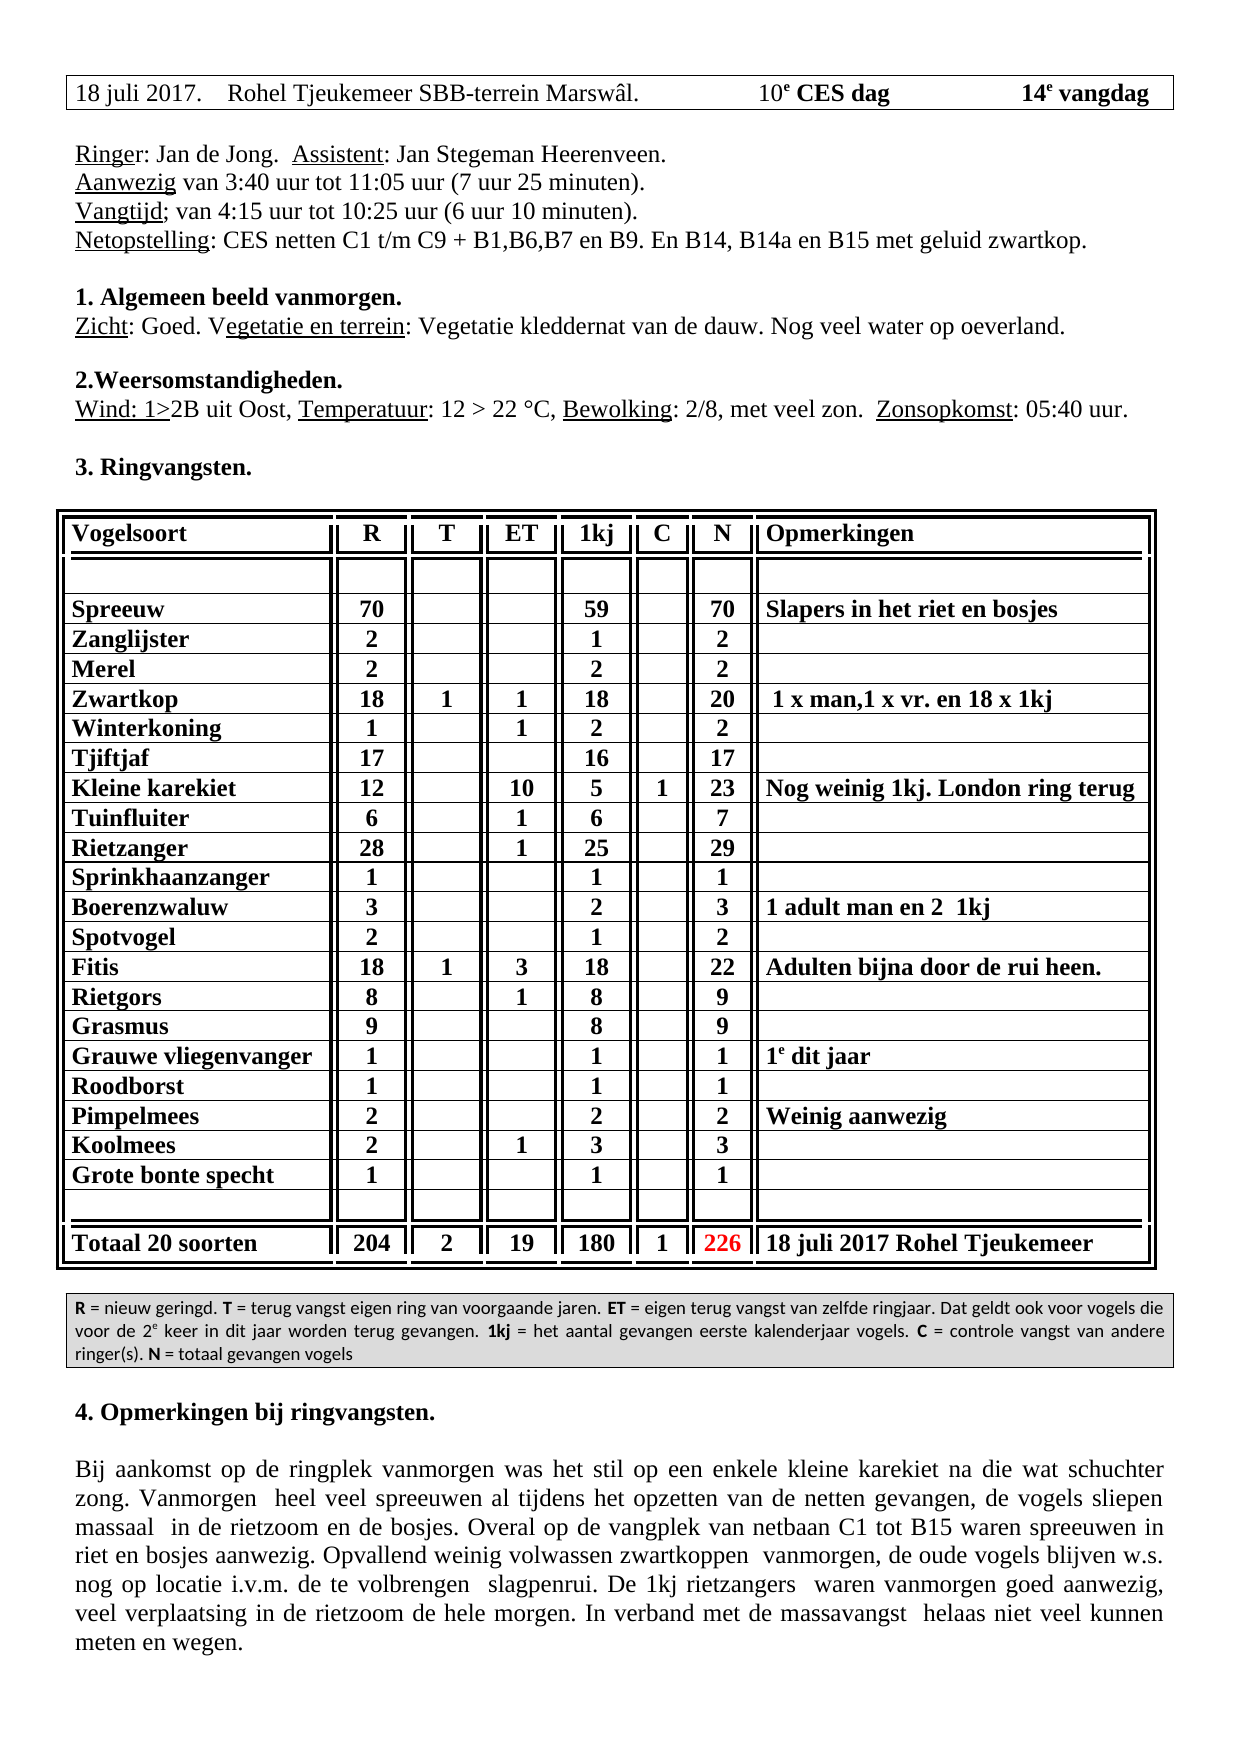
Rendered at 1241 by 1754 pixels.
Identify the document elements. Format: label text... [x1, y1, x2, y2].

table_cell Kleine karekiet [65, 773, 329, 802]
table_cell [639, 1131, 686, 1159]
text Aanwezig van 3:40 uur tot 11:05 uur (7 uur 25 minuten). [75, 167, 1165, 196]
table_cell [414, 1190, 479, 1219]
table_cell 1 [339, 1041, 404, 1070]
table_cell 6 [339, 803, 404, 832]
table_cell 1 [564, 922, 629, 951]
table_cell [414, 803, 479, 832]
table_cell [489, 594, 554, 623]
table_cell [489, 892, 554, 921]
table_cell [639, 714, 686, 742]
table_cell 2 [339, 624, 404, 653]
table_cell 28 [339, 833, 404, 861]
table_cell [759, 982, 1148, 1010]
table_cell [695, 1190, 750, 1219]
table_cell 1 [564, 624, 629, 653]
table_cell 204 [334, 1219, 409, 1261]
table_cell [759, 1131, 1148, 1159]
table_cell 2 [695, 714, 750, 742]
table_cell [639, 892, 686, 921]
table_header T [409, 512, 484, 551]
table_cell 18 [564, 684, 629, 712]
table_cell [759, 863, 1148, 891]
table_cell 70 [339, 594, 404, 623]
table_cell [489, 1190, 554, 1219]
table_cell Sprinkhaanzanger [65, 863, 329, 891]
table_cell 1 [339, 1071, 404, 1100]
table_cell 9 [339, 1011, 404, 1040]
table_cell [759, 714, 1148, 742]
table_cell 3 [695, 1131, 750, 1159]
table_cell 2 [409, 1219, 484, 1261]
table_cell [639, 594, 686, 623]
table_cell [564, 1190, 629, 1219]
table_cell Spotvogel [65, 922, 329, 951]
table_cell 2 [339, 1131, 404, 1159]
table_cell 1 [489, 833, 554, 861]
table_cell 5 [564, 773, 629, 802]
table_cell 8 [564, 1011, 629, 1040]
table_cell [414, 863, 479, 891]
table_cell [759, 922, 1148, 951]
table_cell 70 [695, 594, 750, 623]
table_cell [634, 551, 690, 593]
table_cell [489, 743, 554, 772]
table_cell 226 [690, 1219, 754, 1261]
table_cell 2 [564, 892, 629, 921]
text 3. Ringvangsten. [75, 452, 1165, 480]
table_cell Spreeuw [65, 594, 329, 623]
table_cell 1 [695, 1071, 750, 1100]
table_header N [690, 512, 754, 551]
table_cell [489, 654, 554, 683]
table_cell Tuinfluiter [65, 803, 329, 832]
table_cell [409, 551, 484, 593]
table_cell 2 [695, 624, 750, 653]
table_cell 18 [339, 952, 404, 981]
table_cell 22 [695, 952, 750, 981]
table_cell Rietgors [65, 982, 329, 1010]
table_cell 18 juli 2017 Rohel Tjeukemeer [754, 1219, 1152, 1261]
table_cell [414, 1131, 479, 1159]
table_cell [759, 1011, 1148, 1040]
table_cell 2 [695, 922, 750, 951]
table_cell [639, 1071, 686, 1100]
table_cell 2 [695, 1101, 750, 1129]
table_cell [414, 982, 479, 1010]
table_cell [759, 803, 1148, 832]
table_cell [754, 551, 1152, 593]
table_cell Merel [65, 654, 329, 683]
table_cell 17 [695, 743, 750, 772]
table_cell 2 [339, 654, 404, 683]
table_cell [639, 1101, 686, 1129]
table_cell [414, 892, 479, 921]
table_cell [639, 624, 686, 653]
text Netopstelling: CES netten C1 t/m C9 + B1,B6,B7 en B9. En B14, B14a en B15 met geluid zwartkop. [75, 225, 1165, 254]
table_cell Grauwe vliegenvanger [65, 1041, 329, 1070]
table_cell Adulten bijna door de rui heen. [759, 952, 1148, 981]
table_cell [759, 1071, 1148, 1100]
table_cell [489, 1101, 554, 1129]
table_cell 1 [695, 1160, 750, 1189]
table_cell 3 [564, 1131, 629, 1159]
table_cell Roodborst [65, 1071, 329, 1100]
table_cell 8 [564, 982, 629, 1010]
table_cell 1 [489, 714, 554, 742]
table_cell 1 [695, 1041, 750, 1070]
table_cell 3 [339, 892, 404, 921]
table_cell [639, 743, 686, 772]
table_cell [759, 1160, 1148, 1189]
table_cell Totaal 20 soorten [60, 1219, 334, 1261]
table_cell [65, 1190, 329, 1219]
table_cell [334, 551, 409, 593]
table_cell [414, 1071, 479, 1100]
table_cell 25 [564, 833, 629, 861]
text Vangtijd; van 4:15 uur tot 10:25 uur (6 uur 10 minuten). [75, 196, 1165, 225]
table_cell 29 [695, 833, 750, 861]
table_cell 1e dit jaar [759, 1041, 1148, 1070]
table_cell Boerenzwaluw [65, 892, 329, 921]
table_cell [414, 743, 479, 772]
table_header Vogelsoort [60, 512, 334, 551]
table_cell [639, 1160, 686, 1189]
table_cell 6 [564, 803, 629, 832]
table_cell Pimpelmees [65, 1101, 329, 1129]
text Ringer: Jan de Jong. Assistent: Jan Stegeman Heerenveen. [75, 139, 1165, 167]
table_cell 17 [339, 743, 404, 772]
table_cell Weinig aanwezig [759, 1101, 1148, 1129]
table_cell 1 [414, 684, 479, 712]
table_cell 1 [564, 863, 629, 891]
table_cell 23 [695, 773, 750, 802]
table_cell [639, 654, 686, 683]
table_cell 1 [489, 684, 554, 712]
table_cell [489, 863, 554, 891]
table_cell 1 [634, 1219, 690, 1261]
table_cell [639, 1041, 686, 1070]
text 18 juli 2017. Rohel Tjeukemeer SBB-terrein Marswâl. 10e CES dag 14e vangdag [67, 76, 1173, 109]
text 4. Opmerkingen bij ringvangsten. [75, 1397, 1165, 1425]
table_cell 1 [564, 1071, 629, 1100]
table_cell [489, 1041, 554, 1070]
table_cell [639, 982, 686, 1010]
table_cell 2 [564, 1101, 629, 1129]
table_cell [639, 1190, 686, 1219]
table_cell 8 [339, 982, 404, 1010]
table_cell 1 [489, 1131, 554, 1159]
text 2.Weersomstandigheden. [75, 365, 1165, 394]
table_cell [339, 1190, 404, 1219]
text R = nieuw geringd. T = terug vangst eigen ring van voorgaande jaren. ET = eigen terug vangst van zelfde ringjaar. Dat geldt ook voor vogels die voor de 2e keer in dit jaar worden terug gevangen. 1kj = het aantal gevangen eerste kalenderjaar vogels. C = controle vangst van andere ringer(s). N = totaal gevangen vogels [67, 1294, 1173, 1367]
table_cell [759, 743, 1148, 772]
table_header Opmerkingen [754, 512, 1152, 551]
table_cell 2 [339, 922, 404, 951]
table_cell 1 [695, 863, 750, 891]
table_cell Tjiftjaf [65, 743, 329, 772]
table_cell [639, 833, 686, 861]
table_cell 2 [339, 1101, 404, 1129]
table_cell 2 [564, 714, 629, 742]
table_cell [414, 654, 479, 683]
table_header C [634, 512, 690, 551]
table_cell [489, 1160, 554, 1189]
table_cell Koolmees [65, 1131, 329, 1159]
table_cell 3 [489, 952, 554, 981]
table_cell [414, 922, 479, 951]
table_cell 1 [339, 1160, 404, 1189]
table_cell [690, 551, 754, 593]
table_cell [414, 624, 479, 653]
table_cell 1 x man,1 x vr. en 18 x 1kj [759, 684, 1148, 712]
table_cell [639, 803, 686, 832]
table_cell [414, 1011, 479, 1040]
table_cell [639, 863, 686, 891]
table_cell [489, 1071, 554, 1100]
text 1. Algemeen beeld vanmorgen. [75, 282, 1165, 311]
table_cell 18 [339, 684, 404, 712]
table_cell 18 [564, 952, 629, 981]
table_cell [639, 1011, 686, 1040]
table_cell [414, 773, 479, 802]
table_cell [414, 833, 479, 861]
table_cell Zanglijster [65, 624, 329, 653]
table_cell [639, 684, 686, 712]
table_cell [489, 624, 554, 653]
text Zicht: Goed. Vegetatie en terrein: Vegetatie kleddernat van de dauw. Nog veel water op oeverland. [75, 311, 1165, 340]
table_cell 1 [339, 863, 404, 891]
table_header ET [484, 512, 559, 551]
table_cell 1 [414, 952, 479, 981]
table_cell [759, 654, 1148, 683]
table_cell 9 [695, 982, 750, 1010]
table_cell [639, 952, 686, 981]
table_cell 16 [564, 743, 629, 772]
table_header R [334, 512, 409, 551]
table_cell 20 [695, 684, 750, 712]
table_cell Zwartkop [65, 684, 329, 712]
table_cell Grote bonte specht [65, 1160, 329, 1189]
table_cell [489, 922, 554, 951]
table_cell 1 adult man en 2 1kj [759, 892, 1148, 921]
table_cell [414, 1101, 479, 1129]
table_cell 10 [489, 773, 554, 802]
table_cell Slapers in het riet en bosjes [759, 594, 1148, 623]
table_cell [759, 833, 1148, 861]
table_cell [559, 551, 634, 593]
table_cell 180 [559, 1219, 634, 1261]
table_cell 1 [489, 803, 554, 832]
table_header 1kj [559, 512, 634, 551]
table_cell 9 [695, 1011, 750, 1040]
table_cell 3 [695, 892, 750, 921]
table_cell 2 [695, 654, 750, 683]
table_cell [484, 551, 559, 593]
table_cell 1 [639, 773, 686, 802]
table_cell [639, 922, 686, 951]
table_cell Fitis [65, 952, 329, 981]
table_cell [489, 1011, 554, 1040]
table_cell 1 [489, 982, 554, 1010]
table_cell Grasmus [65, 1011, 329, 1040]
table_cell Winterkoning [65, 714, 329, 742]
table_cell [414, 1041, 479, 1070]
table_cell Nog weinig 1kj. London ring terug [759, 773, 1148, 802]
table_cell 1 [564, 1160, 629, 1189]
table_cell 1 [564, 1041, 629, 1070]
table_cell [414, 1160, 479, 1189]
table_cell 2 [564, 654, 629, 683]
table_cell 59 [564, 594, 629, 623]
table_cell 7 [695, 803, 750, 832]
text Bij aankomst op de ringplek vanmorgen was het stil op een enkele kleine karekiet na die wat schuchter zong. Vanmorgen heel veel spreeuwen al tijdens het opzetten van de netten gevangen, de vogels sliepen massaal in de rietzoom en de bosjes. Overal op de vangplek van netbaan C1 tot B15 waren spreeuwen in riet en bosjes aanwezig. Opvallend weinig volwassen zwartkoppen vanmorgen, de oude vogels blijven w.s. nog op locatie i.v.m. de te volbrengen slagpenrui. De 1kj rietzangers waren vanmorgen goed aanwezig, veel verplaatsing in de rietzoom de hele morgen. In verband met de massavangst helaas niet veel kunnen meten en wegen. [75, 1454, 1165, 1655]
table_cell [414, 594, 479, 623]
table_cell 12 [339, 773, 404, 802]
table_cell [414, 714, 479, 742]
table_cell [60, 551, 334, 593]
table_cell Rietzanger [65, 833, 329, 861]
table_cell [759, 624, 1148, 653]
table_cell 1 [339, 714, 404, 742]
text Wind: 1>2B uit Oost, Temperatuur: 12 > 22 °C, Bewolking: 2/8, met veel zon. Zonsopkomst: 05:40 uur. [75, 394, 1165, 423]
table_cell 19 [484, 1219, 559, 1261]
table_cell [759, 1190, 1148, 1219]
